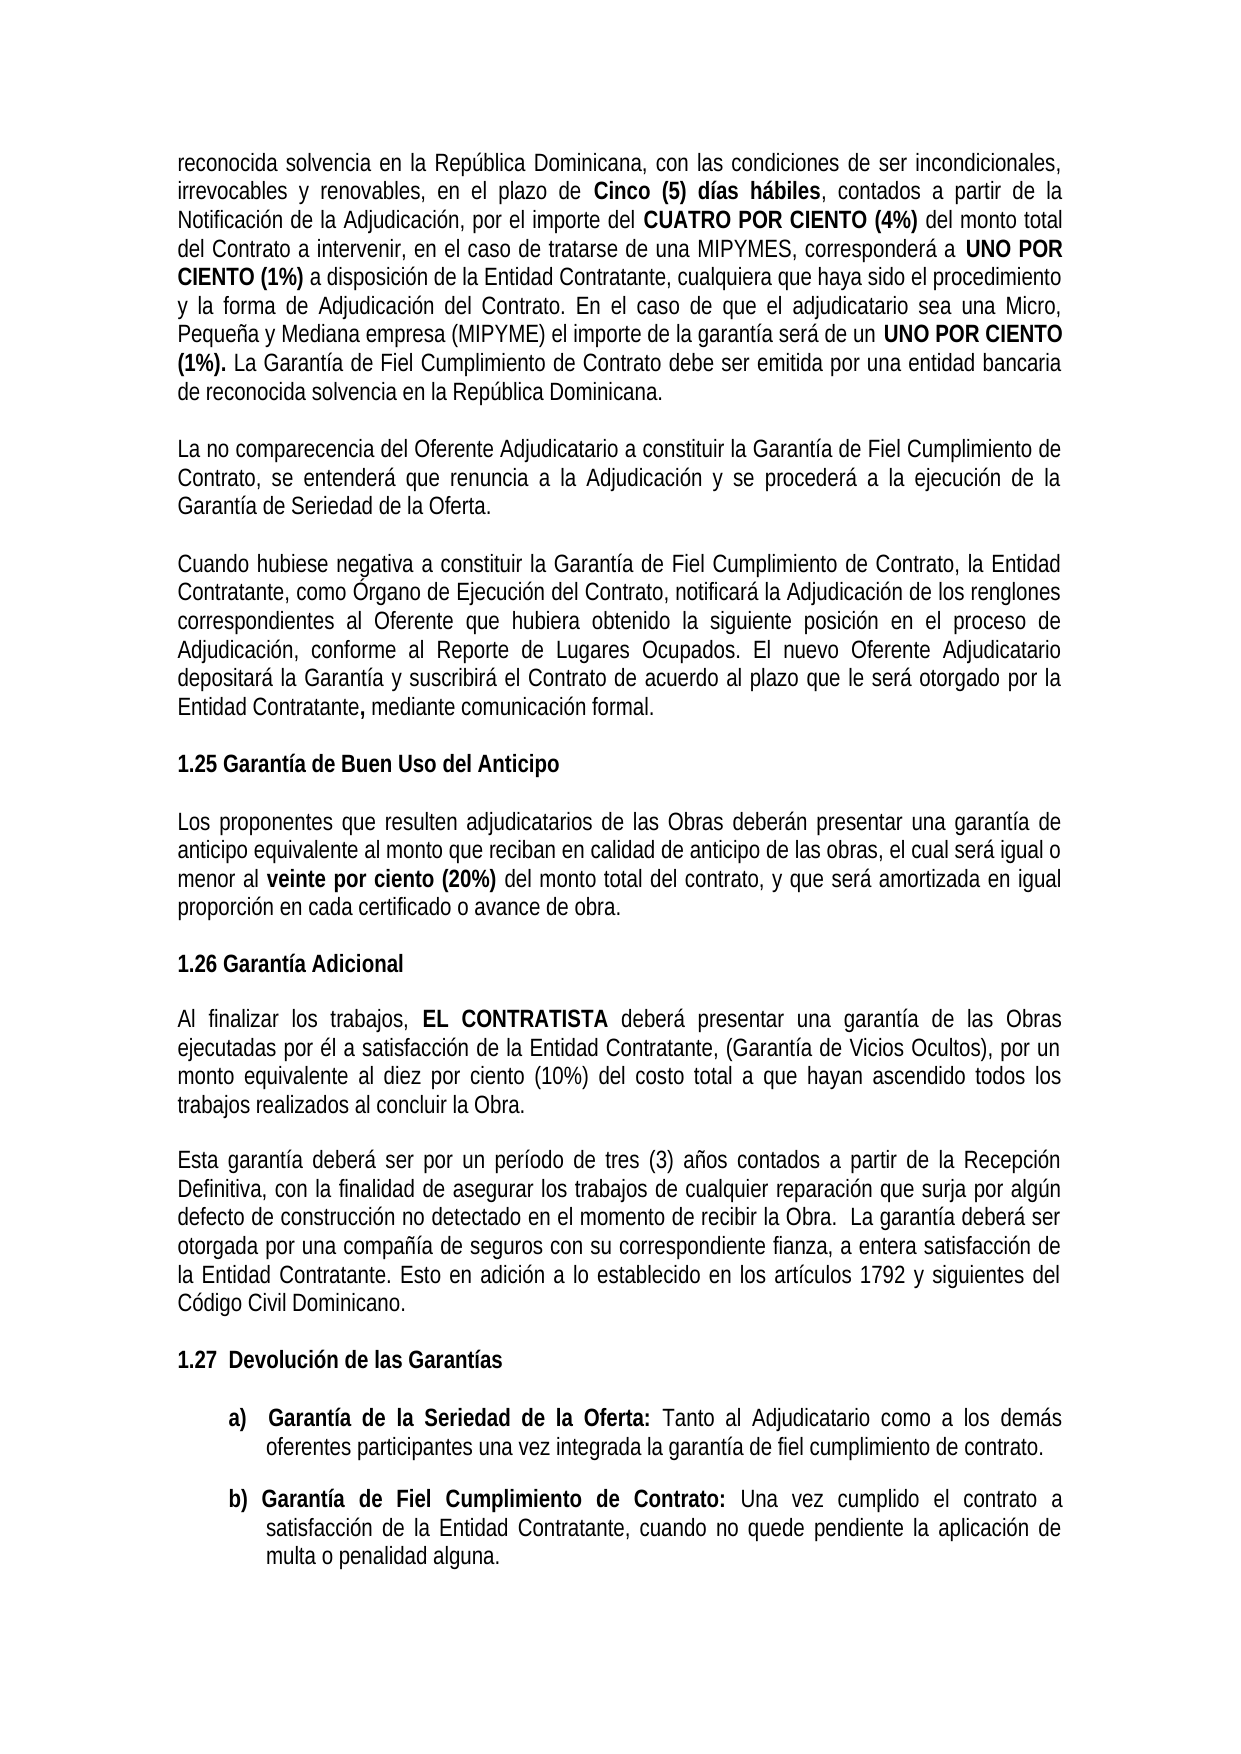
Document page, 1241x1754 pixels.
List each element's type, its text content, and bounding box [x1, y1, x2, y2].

text La no comparecencia del Oferente Adjudicatario a constituir la Garantía de Fiel Cumplimiento de Contrato, se entenderá que renuncia a la Adjudicación y se procederá a la ejecución de la Garantía de Seriedad de la Oferta. [177, 434, 1063, 520]
text Cuando hubiese negativa a constituir la Garantía de Fiel Cumplimiento de Contrato, la Entidad Contratante, como Órgano de Ejecución del Contrato, notificará la Adjudicación de los renglones correspondientes al Oferente que hubiera obtenido la siguiente posición en el proceso de Adjudicación, conforme al Reporte de Lugares Ocupados. El nuevo Oferente Adjudicatario depositará la Garantía y suscribirá el Contrato de acuerdo al plazo que le será otorgado por la Entidad Contratante, mediante comunicación formal. [177, 549, 1063, 721]
text a) Garantía de la Seriedad de la Oferta: Tanto al Adjudicatario como a los demás oferentes participantes una vez integrada la garantía de fiel cumplimiento de contrato. [228, 1403, 1063, 1460]
text 1.27 Devolución de las Garantías [177, 1346, 1063, 1374]
text b) Garantía de Fiel Cumplimiento de Contrato: Una vez cumplido el contrato a satisfacción de la Entidad Contratante, cuando no quede pendiente la aplicación de multa o penalidad alguna. [228, 1484, 1063, 1570]
text Al finalizar los trabajos, EL CONTRATISTA deberá presentar una garantía de las Obras ejecutadas por él a satisfacción de la Entidad Contratante, (Garantía de Vicios Ocultos), por un monto equivalente al diez por ciento (10%) del costo total a que hayan ascendido todos los trabajos realizados al concluir la Obra. [177, 1004, 1063, 1119]
text Los proponentes que resulten adjudicatarios de las Obras deberán presentar una garantía de anticipo equivalente al monto que reciban en calidad de anticipo de las obras, el cual será igual o menor al veinte por ciento (20%) del monto total del contrato, y que será amortizada en igual proporción en cada certificado o avance de obra. [177, 806, 1063, 921]
text 1.25 Garantía de Buen Uso del Anticipo [177, 749, 1063, 778]
text 1.26 Garantía Adicional [177, 949, 1063, 978]
text Esta garantía deberá ser por un período de tres (3) años contados a partir de la Recepción Definitiva, con la finalidad de asegurar los trabajos de cualquier reparación que surja por algún defecto de construcción no detectado en el momento de recibir la Obra. La garantía deberá ser otorgada por una compañía de seguros con su correspondiente fianza, a entera satisfacción de la Entidad Contratante. Esto en adición a lo establecido en los artículos 1792 y siguientes del Código Civil Dominicano. [177, 1145, 1063, 1317]
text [177, 148, 1063, 405]
